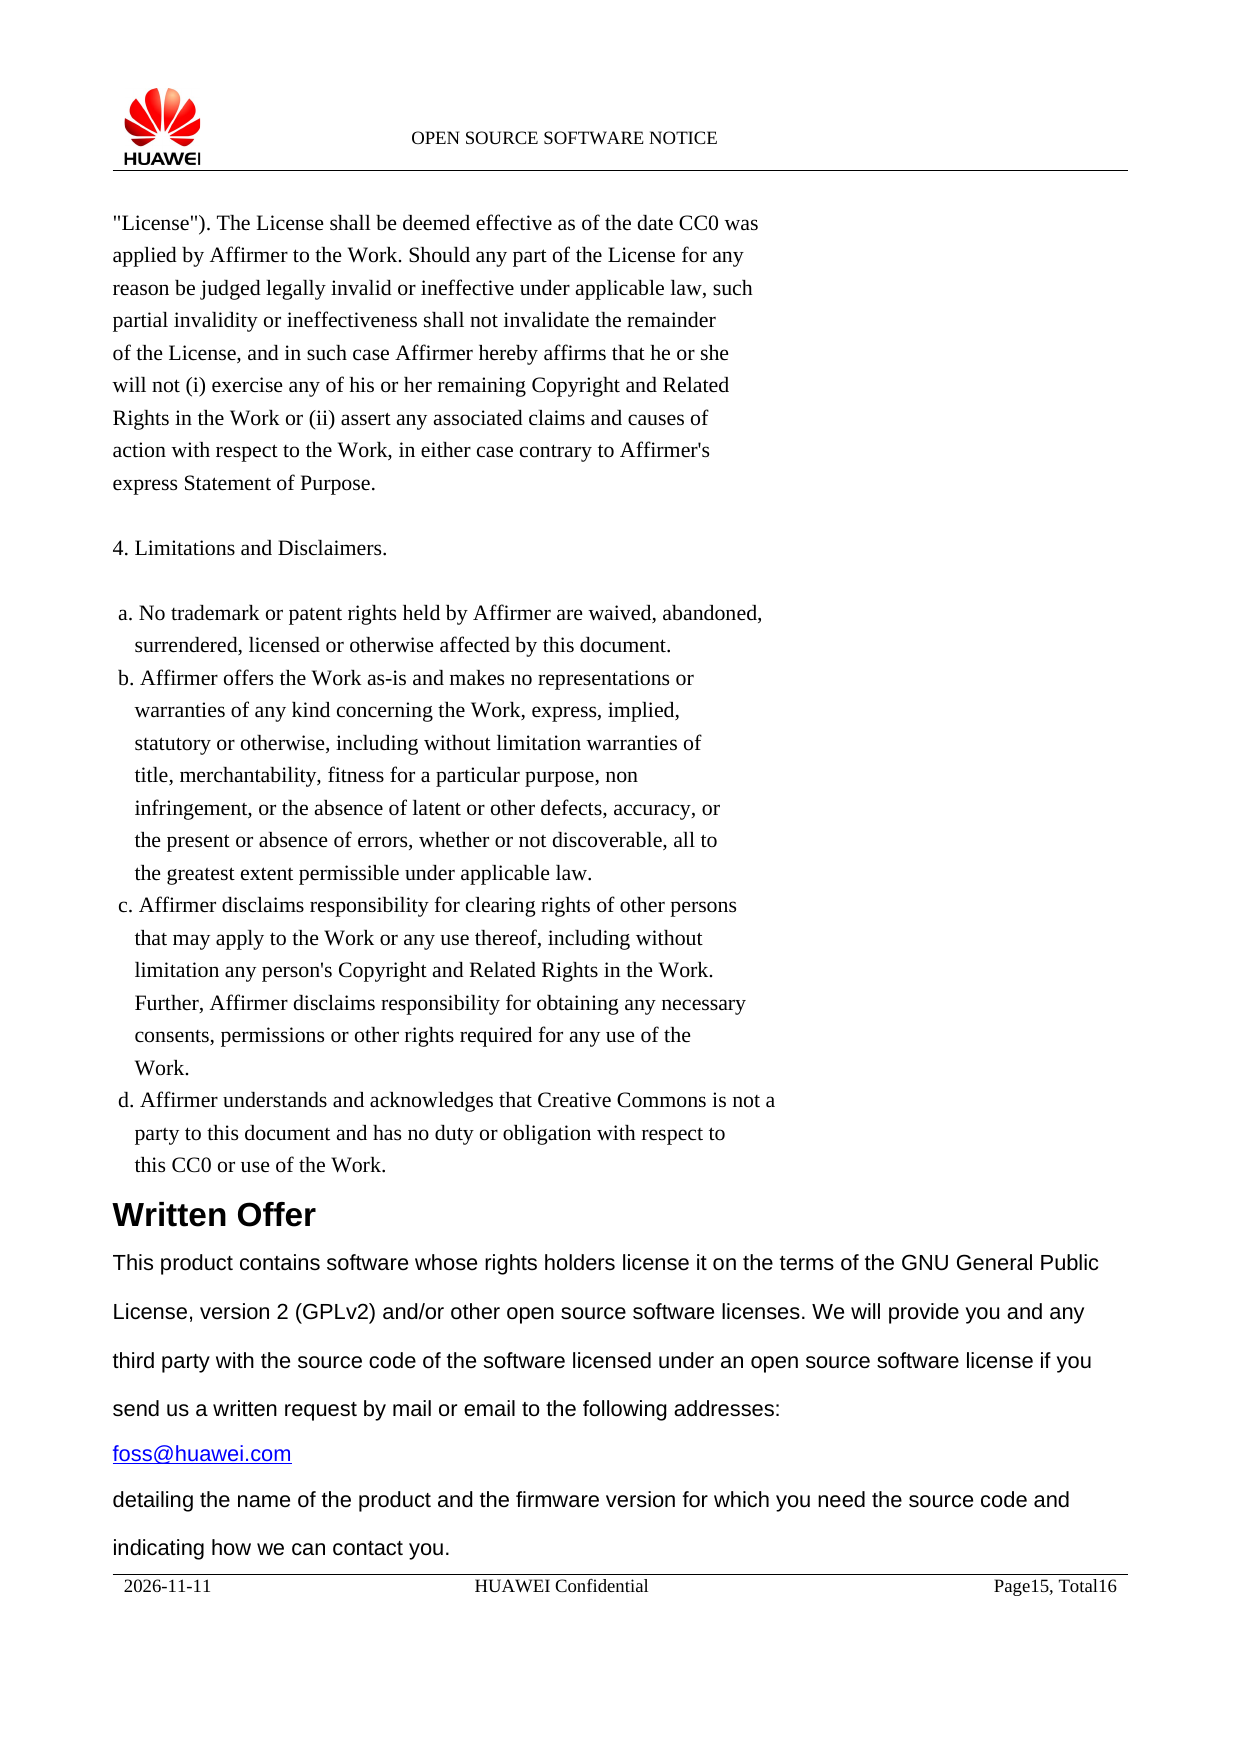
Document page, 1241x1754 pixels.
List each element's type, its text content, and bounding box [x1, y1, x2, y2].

text This product contains software whose rights holders license it on the terms of the GNU General Public License, version 2 (GPLv2) and/or other open source software licenses. We will provide you and any third party with the source code of the software licensed under an open source software license if you send us a written request by mail or email to the following addresses: [112, 1246, 1128, 1425]
picture [124, 88, 201, 165]
text Written Offer [112, 1181, 1128, 1246]
text foss@huawei.com [112, 1438, 1128, 1470]
text detailing the name of the product and the firmware version for which you need the source code and indicating how we can contact you. [112, 1483, 1128, 1564]
